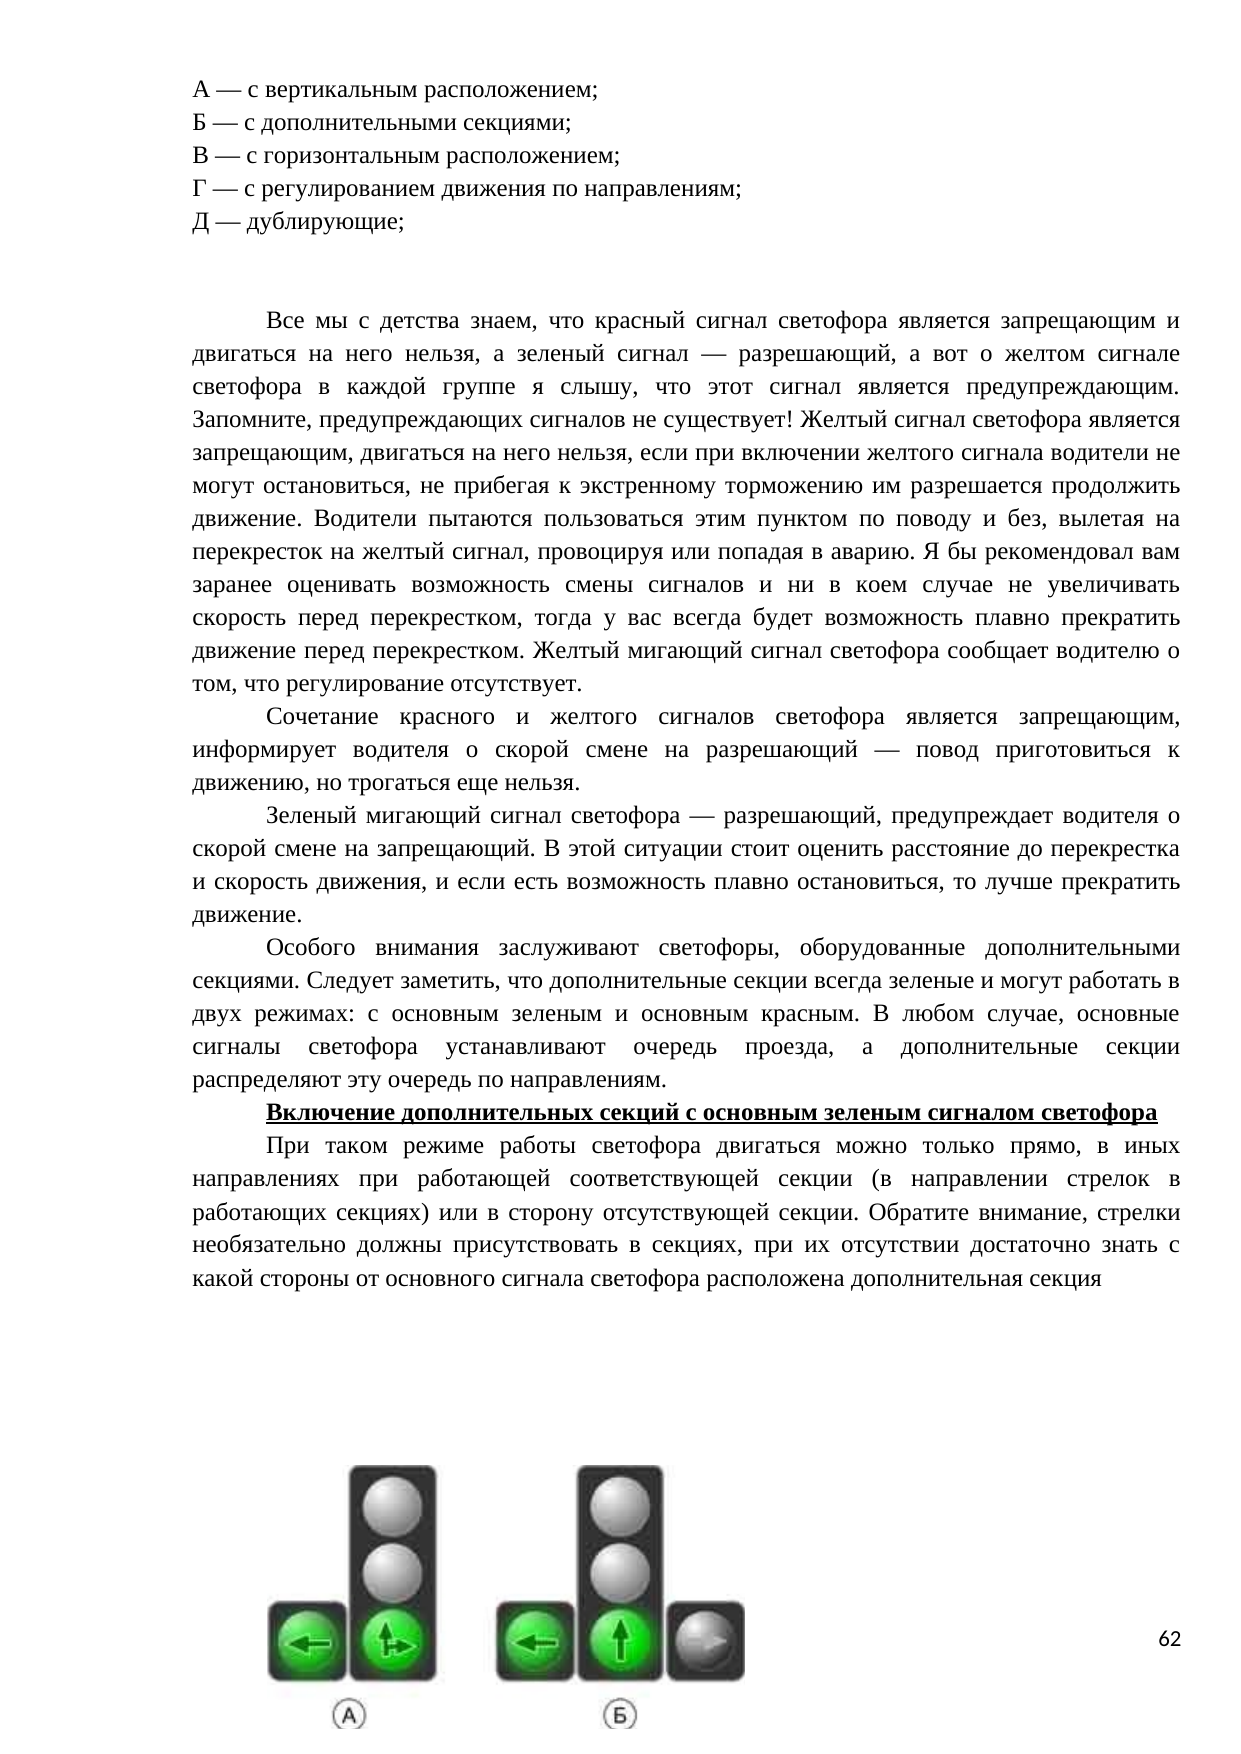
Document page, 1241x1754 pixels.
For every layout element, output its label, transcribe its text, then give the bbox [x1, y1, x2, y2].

text Г — с регулированием движения по направлениям; [192, 173, 1181, 202]
text Сочетание красного и желтого сигналов светофора является запрещающим, информирует водителя о скорой смене на разрешающий — повод приготовиться к движению, но трогаться еще нельзя. [192, 701, 1181, 796]
text Б — с дополнительными секциями; [192, 107, 1181, 136]
text Особого внимания заслуживают светофоры, оборудованные дополнительными секциями. Следует заметить, что дополнительные секции всегда зеленые и могут работать в двух режимах: с основным зеленым и основным красным. В любом случае, основные сигналы светофора устанавливают очередь проезда, а дополнительные секции распределяют эту очередь по направлениям. [192, 932, 1181, 1093]
text Д — дублирующие; [192, 206, 1181, 235]
text А — с вертикальным расположением; [192, 74, 1181, 103]
text В — с горизонтальным расположением; [192, 140, 1181, 169]
picture [267, 1465, 745, 1727]
text При таком режиме работы светофора двигаться можно только прямо, в иных направлениях при работающей соответствующей секции (в направлении стрелок в работающих секциях) или в сторону отсутствующей секции. Обратите внимание, стрелки необязательно должны присутствовать в секциях, при их отсутствии достаточно знать с какой стороны от основного сигнала светофора расположена дополнительная секция [192, 1131, 1181, 1291]
text Зеленый мигающий сигнал светофора — разрешающий, предупреждает водителя о скорой смене на запрещающий. В этой ситуации стоит оценить расстояние до перекрестка и скорость движения, и если есть возможность плавно остановиться, то лучше прекратить движение. [192, 800, 1181, 928]
text Включение дополнительных секций с основным зеленым сигналом светофора [192, 1097, 1181, 1126]
text Все мы с детства знаем, что красный сигнал светофора является запрещающим и двигаться на него нельзя, а зеленый сигнал — разрешающий, а вот о желтом сигнале светофора в каждой группе я слышу, что этот сигнал является предупреждающим. Запомните, предупреждающих сигналов не существует! Желтый сигнал светофора является запрещающим, двигаться на него нельзя, если при включении желтого сигнала водители не могут остановиться, не прибегая к экстренному торможению им разрешается продолжить движение. Водители пытаются пользоваться этим пунктом по поводу и без, вылетая на перекресток на желтый сигнал, провоцируя или попадая в аварию. Я бы рекомендовал вам заранее оценивать возможность смены сигналов и ни в коем случае не увеличивать скорость перед перекрестком, тогда у вас всегда будет возможность плавно прекратить движение перед перекрестком. Желтый мигающий сигнал светофора сообщает водителю о том, что регулирование отсутствует. [192, 305, 1181, 697]
